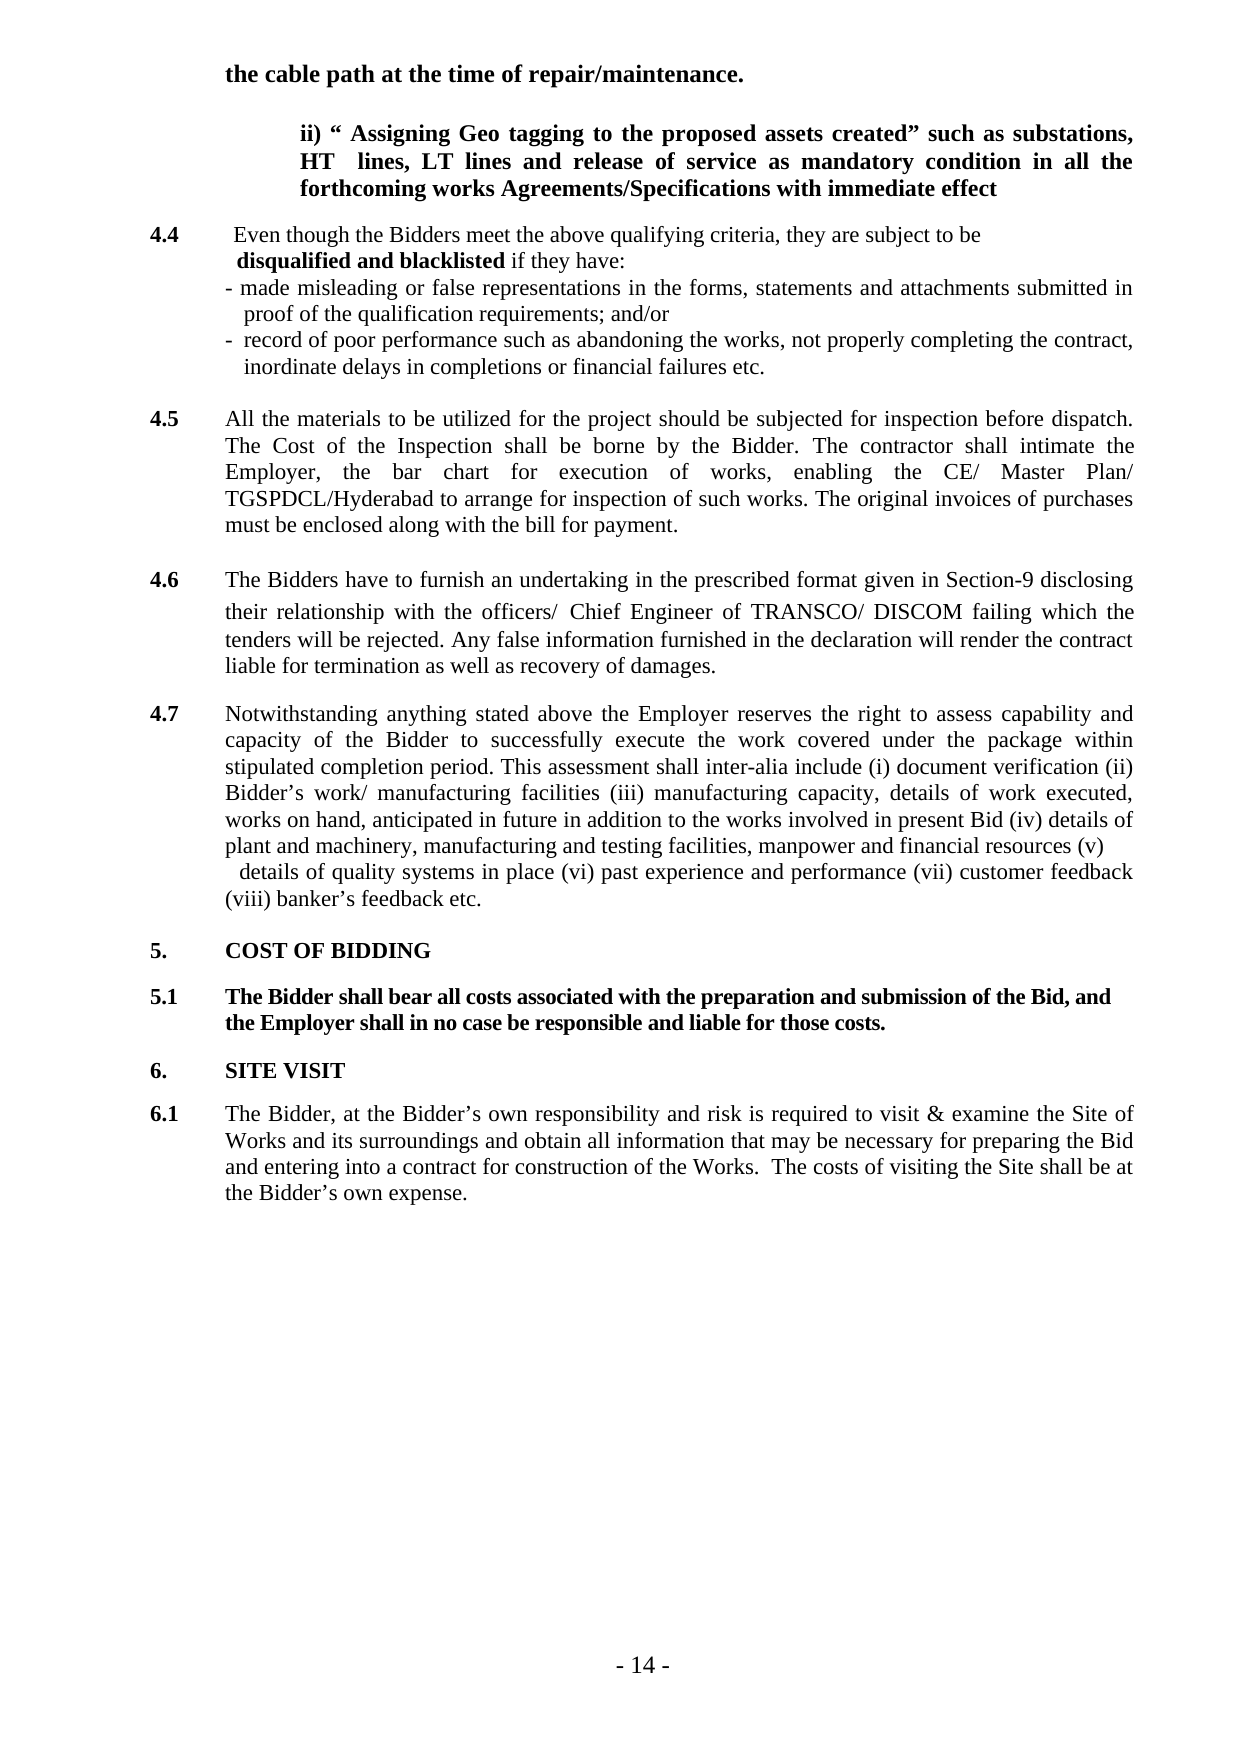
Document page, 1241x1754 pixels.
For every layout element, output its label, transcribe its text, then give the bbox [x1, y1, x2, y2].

list Even though the Bidders meet the above qualifying criteria, they are subject to be [150, 221, 1135, 247]
text 5.1 The Bidder shall bear all costs associated with the preparation and submission of the Bid, and the Employer shall in no case be responsible and liable for those costs. [150, 983, 1135, 1036]
text - made misleading or false representations in the forms, statements and attachments submitted in proof of the qualification requirements; and/or [225, 274, 1135, 326]
text 4.6 The Bidders have to furnish an undertaking in the prescribed format given in Section-9 disclosing their relationship with the officers/ Chief Engineer of TRANSCO/ DISCOM failing which the tenders will be rejected. Any false information furnished in the declaration will render the contract liable for termination as well as recovery of damages. [150, 566, 1135, 679]
text 5. COST OF BIDDING [150, 937, 1135, 964]
text disqualified and blacklisted if they have: [150, 247, 1135, 274]
text details of quality systems in place (vi) past experience and performance (vii) customer feedback (viii) banker’s feedback etc. [150, 858, 1135, 911]
text 4.7 Notwithstanding anything stated above the Employer reserves the right to assess capability and capacity of the Bidder to successfully execute the work covered under the package within stipulated completion period. This assessment shall inter-alia include (i) document verification (ii) Bidder’s work/ manufacturing facilities (iii) manufacturing capacity, details of work executed, works on hand, anticipated in future in addition to the works involved in present Bid (iv) details of plant and machinery, manufacturing and testing facilities, manpower and financial resources (v) [150, 700, 1135, 858]
text ii) “ Assigning Geo tagging to the proposed assets created” such as substations, HT lines, LT lines and release of service as mandatory condition in all the forthcoming works Agreements/Specifications with immediate effect [300, 119, 1135, 202]
text 6. SITE VISIT [150, 1057, 1135, 1083]
text 6.1 The Bidder, at the Bidder’s own responsibility and risk is required to visit & examine the Site of Works and its surroundings and obtain all information that may be necessary for preparing the Bid and entering into a contract for construction of the Works. The costs of visiting the Site shall be at the Bidder’s own expense. [150, 1100, 1135, 1206]
list record of poor performance such as abandoning the works, not properly completing the contract, inordinate delays in completions or financial failures etc. [225, 326, 1135, 379]
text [225, 59, 1135, 88]
text 4.5 All the materials to be utilized for the project should be subjected for inspection before dispatch. The Cost of the Inspection shall be borne by the Bidder. The contractor shall intimate the Employer, the bar chart for execution of works, enabling the CE/ Master Plan/ TGSPDCL/Hyderabad to arrange for inspection of such works. The original invoices of purchases must be enclosed along with the bill for payment. [150, 406, 1135, 537]
